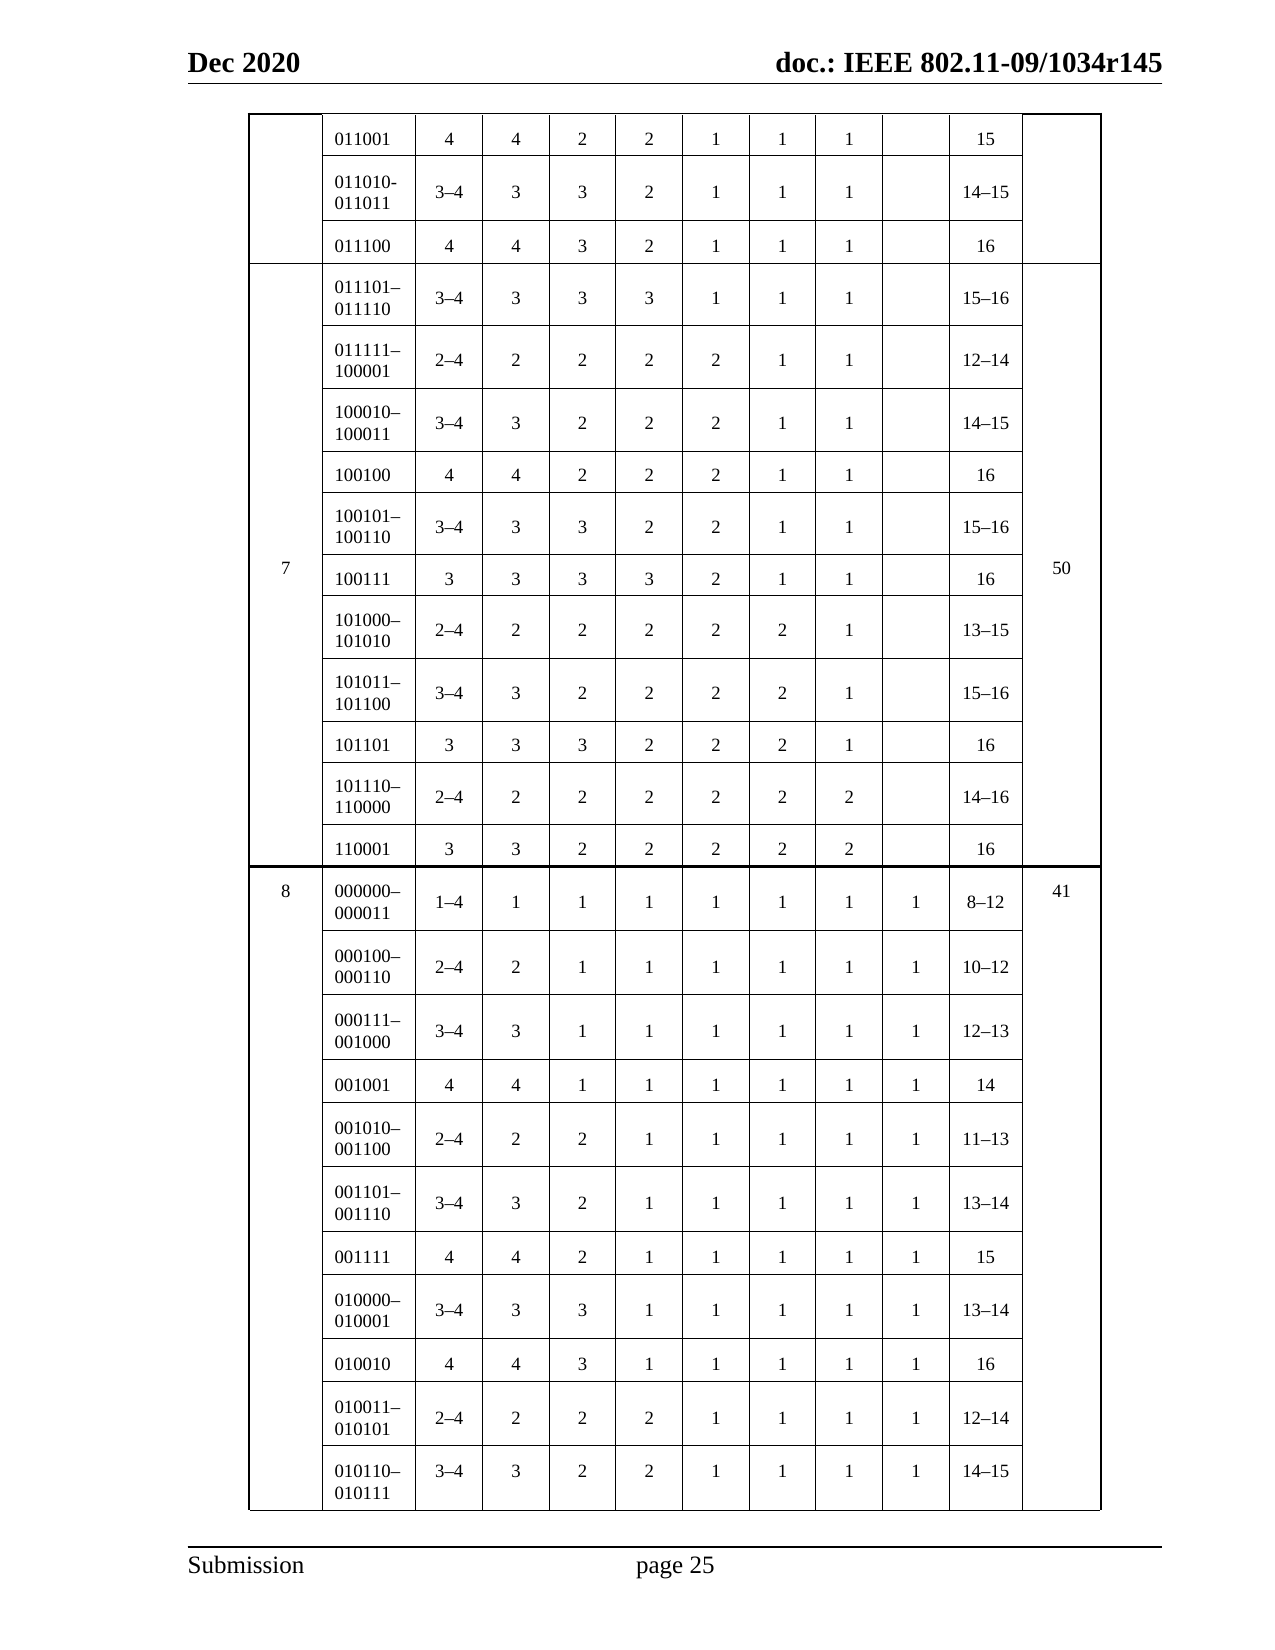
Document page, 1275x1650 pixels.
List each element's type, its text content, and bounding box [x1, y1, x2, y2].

table_cell 1 [682, 114, 749, 155]
table_cell 13–15 [950, 596, 1022, 658]
table_cell 3 [483, 264, 549, 325]
table_cell 2 [750, 825, 815, 865]
table_cell 100010–100011 [323, 389, 415, 451]
table_cell 41 [1023, 868, 1100, 1510]
table_cell 3 [483, 995, 549, 1059]
table_cell [883, 763, 949, 824]
table_cell 3 [483, 1275, 549, 1338]
table_cell 1 [883, 1275, 949, 1338]
table_cell 2 [616, 389, 682, 451]
table_cell 1 [683, 264, 749, 325]
table_cell 3 [616, 264, 682, 325]
table_cell 000100–000110 [323, 931, 415, 994]
table_cell 2 [483, 763, 549, 824]
table_cell 1 [750, 493, 815, 554]
table_cell 4 [483, 1339, 549, 1381]
table_cell 1 [816, 221, 882, 263]
table_cell 1 [816, 868, 882, 930]
table_cell 3–4 [416, 1167, 482, 1231]
table_cell 14–15 [950, 1446, 1022, 1510]
table_cell [883, 156, 949, 220]
table_cell 2 [750, 722, 815, 762]
table_cell 001001 [323, 1060, 415, 1102]
table_cell 1 [816, 1103, 882, 1166]
table_cell 1 [883, 868, 949, 930]
table_cell 2 [549, 114, 616, 155]
table_cell 1 [816, 493, 882, 554]
table_cell 2 [483, 931, 549, 994]
table_cell 011010-011011 [323, 156, 415, 220]
table_cell 1 [683, 221, 749, 263]
table_cell 1 [883, 1232, 949, 1273]
table_cell 1 [883, 1060, 949, 1102]
table_cell 2 [550, 596, 615, 658]
table_cell 2 [616, 156, 682, 220]
table_cell 3 [483, 555, 549, 595]
table_cell [883, 722, 949, 762]
table_cell 1 [750, 931, 815, 994]
table_cell 2 [616, 722, 682, 762]
table_cell 16 [950, 555, 1022, 595]
table_cell 2–4 [416, 596, 482, 658]
table_cell 1 [683, 1382, 749, 1445]
table_cell 2 [550, 452, 615, 492]
table_cell 3–4 [416, 1275, 482, 1338]
table_cell 4 [416, 1232, 482, 1273]
table_cell 1 [750, 555, 815, 595]
table_cell 101110–110000 [323, 763, 415, 824]
table_cell 1 [750, 221, 815, 263]
table_cell 1 [616, 1167, 682, 1231]
table_cell 2 [550, 1446, 615, 1510]
table_cell 3–4 [416, 389, 482, 451]
table_cell 1 [550, 931, 615, 994]
table_cell 1 [883, 1167, 949, 1231]
table_cell 1 [483, 868, 549, 930]
table_cell 1 [616, 1275, 682, 1338]
table_cell 12–13 [950, 995, 1022, 1059]
table_cell 16 [950, 722, 1022, 762]
table_cell 2 [683, 722, 749, 762]
table_cell 14–15 [950, 389, 1022, 451]
table_cell 1–4 [416, 868, 482, 930]
table_cell 3 [416, 825, 482, 865]
table_cell 100101–100110 [323, 493, 415, 554]
table_cell 2 [550, 326, 615, 388]
table_cell 1 [616, 1103, 682, 1166]
table_cell 1 [616, 1339, 682, 1381]
table_cell 011100 [323, 221, 415, 263]
table_cell 1 [750, 156, 815, 220]
table_cell 15–16 [950, 493, 1022, 554]
table_cell 3 [550, 156, 615, 220]
table_cell 1 [616, 1060, 682, 1102]
table_cell 2 [616, 493, 682, 554]
table_cell 2 [683, 659, 749, 721]
table_cell [883, 326, 949, 388]
table_cell 2 [750, 763, 815, 824]
table_cell 3 [483, 1167, 549, 1231]
table_cell 2–4 [416, 763, 482, 824]
table_cell 2 [816, 763, 882, 824]
table_cell 2 [683, 493, 749, 554]
table_cell 1 [883, 1382, 949, 1445]
table_cell 2 [483, 1103, 549, 1166]
table_cell 1 [816, 931, 882, 994]
table_cell 1 [816, 722, 882, 762]
table_cell 1 [816, 264, 882, 325]
table_cell 2 [683, 763, 749, 824]
table_cell 100111 [323, 555, 415, 595]
table_cell 13–14 [950, 1275, 1022, 1338]
table_cell 2 [683, 326, 749, 388]
table_cell [883, 452, 949, 492]
table_cell 10–12 [950, 931, 1022, 994]
table_cell 2 [750, 659, 815, 721]
table_cell 1 [683, 1275, 749, 1338]
table_cell 3–4 [416, 156, 482, 220]
table_cell 1 [816, 1382, 882, 1445]
table_cell 1 [616, 995, 682, 1059]
table_cell 2 [550, 1382, 615, 1445]
table_cell 1 [750, 1103, 815, 1166]
table_cell 4 [416, 452, 482, 492]
table_cell 2 [750, 596, 815, 658]
table_cell 4 [416, 1060, 482, 1102]
table_cell 1 [750, 452, 815, 492]
table_cell 2 [616, 596, 682, 658]
table_cell 3 [416, 722, 482, 762]
table_cell 2 [550, 389, 615, 451]
table_cell 1 [816, 1339, 882, 1381]
table_cell 2 [616, 326, 682, 388]
table_cell [882, 114, 949, 155]
table_cell 1 [750, 1232, 815, 1273]
table_cell 3 [483, 825, 549, 865]
table_cell 1 [750, 1275, 815, 1338]
table_cell 12–14 [950, 326, 1022, 388]
table_cell 1 [616, 868, 682, 930]
table_cell 2 [616, 659, 682, 721]
table_cell 011001 [322, 114, 416, 155]
table_cell 2 [550, 825, 615, 865]
table_cell 3 [483, 389, 549, 451]
table_cell 1 [816, 555, 882, 595]
table_cell 2 [483, 1382, 549, 1445]
table_cell 1 [816, 1275, 882, 1338]
table_cell 1 [816, 452, 882, 492]
table_cell 1 [683, 1232, 749, 1273]
table_cell 2 [616, 763, 682, 824]
table_cell 3 [416, 555, 482, 595]
table_cell 3–4 [416, 659, 482, 721]
table_cell 2 [483, 326, 549, 388]
table_cell 16 [950, 825, 1022, 865]
table_cell 1 [750, 389, 815, 451]
table_cell 1 [750, 868, 815, 930]
table_cell 4 [416, 114, 482, 155]
table_cell 3 [616, 555, 682, 595]
table_cell [883, 389, 949, 451]
table_cell 1 [750, 1382, 815, 1445]
table_cell 1 [550, 868, 615, 930]
table_cell 3 [550, 1275, 615, 1338]
table_cell 14–15 [950, 156, 1022, 220]
table_cell 1 [816, 1446, 882, 1510]
table_cell 1 [750, 1339, 815, 1381]
table_cell 16 [950, 1339, 1022, 1381]
table_cell 4 [416, 1339, 482, 1381]
table_cell 3–4 [416, 1446, 482, 1510]
table_cell 2 [616, 1446, 682, 1510]
table_cell [883, 596, 949, 658]
table_cell [883, 493, 949, 554]
table_cell 2 [616, 1382, 682, 1445]
table_cell 3 [483, 493, 549, 554]
table_cell 1 [683, 868, 749, 930]
table_cell 3 [483, 1446, 549, 1510]
table_cell 11–13 [950, 1103, 1022, 1166]
table_cell 1 [816, 114, 882, 155]
table_cell 1 [749, 114, 816, 155]
table_cell 1 [816, 596, 882, 658]
table_cell 2 [550, 1167, 615, 1231]
table_cell 011101–011110 [323, 264, 415, 325]
table_cell 3–4 [416, 264, 482, 325]
table_cell 1 [883, 1339, 949, 1381]
table_cell 2 [550, 1232, 615, 1273]
table_cell 2–4 [416, 326, 482, 388]
table_cell 3 [550, 722, 615, 762]
table_cell 1 [816, 1232, 882, 1273]
table_cell 1 [750, 995, 815, 1059]
table_cell 12–14 [950, 1382, 1022, 1445]
table_cell 1 [616, 931, 682, 994]
table_cell 3 [483, 659, 549, 721]
table_cell 2 [616, 114, 682, 155]
table_cell 1 [816, 156, 882, 220]
table_cell 1 [683, 995, 749, 1059]
table_cell 15–16 [950, 264, 1022, 325]
table_cell 4 [482, 114, 549, 155]
table_cell 3 [550, 221, 615, 263]
table_cell 2–4 [416, 931, 482, 994]
table_cell 2 [550, 763, 615, 824]
table_cell 2 [616, 452, 682, 492]
table_cell 1 [683, 1167, 749, 1231]
table_cell 010011–010101 [323, 1382, 415, 1445]
table_cell 8 [250, 868, 322, 1510]
table_cell 2 [483, 596, 549, 658]
table_cell 1 [816, 1167, 882, 1231]
table_cell 13–14 [950, 1167, 1022, 1231]
table_cell 2 [683, 596, 749, 658]
table_cell 4 [483, 1060, 549, 1102]
table_cell 010110–010111 [323, 1446, 415, 1510]
table_cell 1 [750, 1446, 815, 1510]
table_cell 1 [683, 1446, 749, 1510]
table_cell 3 [483, 156, 549, 220]
table_cell 1 [883, 1103, 949, 1166]
table_cell 4 [483, 221, 549, 263]
table_cell 1 [816, 1060, 882, 1102]
table_cell 1 [683, 1339, 749, 1381]
table_cell 15–16 [950, 659, 1022, 721]
table_cell 1 [816, 659, 882, 721]
table_cell 1 [816, 326, 882, 388]
table_cell 2–4 [416, 1103, 482, 1166]
table_cell 14 [950, 1060, 1022, 1102]
table_cell 50 [1023, 264, 1100, 865]
table_cell 4 [483, 1232, 549, 1273]
table_cell 2 [616, 221, 682, 263]
table_cell 110001 [323, 825, 415, 865]
table_cell 1 [750, 326, 815, 388]
table_cell 1 [550, 995, 615, 1059]
table_cell 4 [483, 452, 549, 492]
table_cell 1 [550, 1060, 615, 1102]
table_cell 1 [883, 931, 949, 994]
table_cell 1 [750, 1167, 815, 1231]
table_cell [883, 659, 949, 721]
table_cell 1 [883, 1446, 949, 1510]
table_cell 1 [683, 931, 749, 994]
table_cell 1 [816, 995, 882, 1059]
table_cell 3–4 [416, 493, 482, 554]
table_cell 100100 [323, 452, 415, 492]
table_cell 15 [949, 114, 1022, 155]
table_cell 3–4 [416, 995, 482, 1059]
table_cell 1 [683, 1060, 749, 1102]
table_cell 010010 [323, 1339, 415, 1381]
table_cell 16 [950, 452, 1022, 492]
table_cell 1 [750, 1060, 815, 1102]
table_cell [883, 555, 949, 595]
table_cell 101000–101010 [323, 596, 415, 658]
table_cell 1 [683, 1103, 749, 1166]
table_cell 1 [816, 389, 882, 451]
table_cell 2 [550, 659, 615, 721]
table_cell 4 [416, 221, 482, 263]
table_cell 2 [550, 1103, 615, 1166]
table_cell 3 [550, 1339, 615, 1381]
table_cell 3 [550, 493, 615, 554]
table_cell 011111–100001 [323, 326, 415, 388]
table_cell 1 [883, 995, 949, 1059]
table_cell 000000–000011 [323, 868, 415, 930]
table_cell 16 [950, 221, 1022, 263]
table_cell 2–4 [416, 1382, 482, 1445]
table_cell [883, 825, 949, 865]
table_cell 010000–010001 [323, 1275, 415, 1338]
table_cell 3 [550, 555, 615, 595]
table_cell 15 [950, 1232, 1022, 1273]
table_cell 1 [683, 156, 749, 220]
table_cell 2 [683, 555, 749, 595]
table_cell 3 [550, 264, 615, 325]
table_cell 2 [683, 825, 749, 865]
table_cell 14–16 [950, 763, 1022, 824]
table_cell 101011–101100 [323, 659, 415, 721]
table_cell 001010–001100 [323, 1103, 415, 1166]
table_cell 2 [816, 825, 882, 865]
table_cell 101101 [323, 722, 415, 762]
table_cell 001101–001110 [323, 1167, 415, 1231]
table_cell 2 [683, 452, 749, 492]
table_cell [883, 221, 949, 263]
table_cell 1 [616, 1232, 682, 1273]
table_cell 7 [250, 264, 322, 865]
table_cell 000111–001000 [323, 995, 415, 1059]
table_cell 2 [683, 389, 749, 451]
table_cell 3 [483, 722, 549, 762]
table_cell 2 [616, 825, 682, 865]
table_cell 8–12 [950, 868, 1022, 930]
table_cell 1 [750, 264, 815, 325]
table_cell 001111 [323, 1232, 415, 1273]
table_cell [883, 264, 949, 325]
